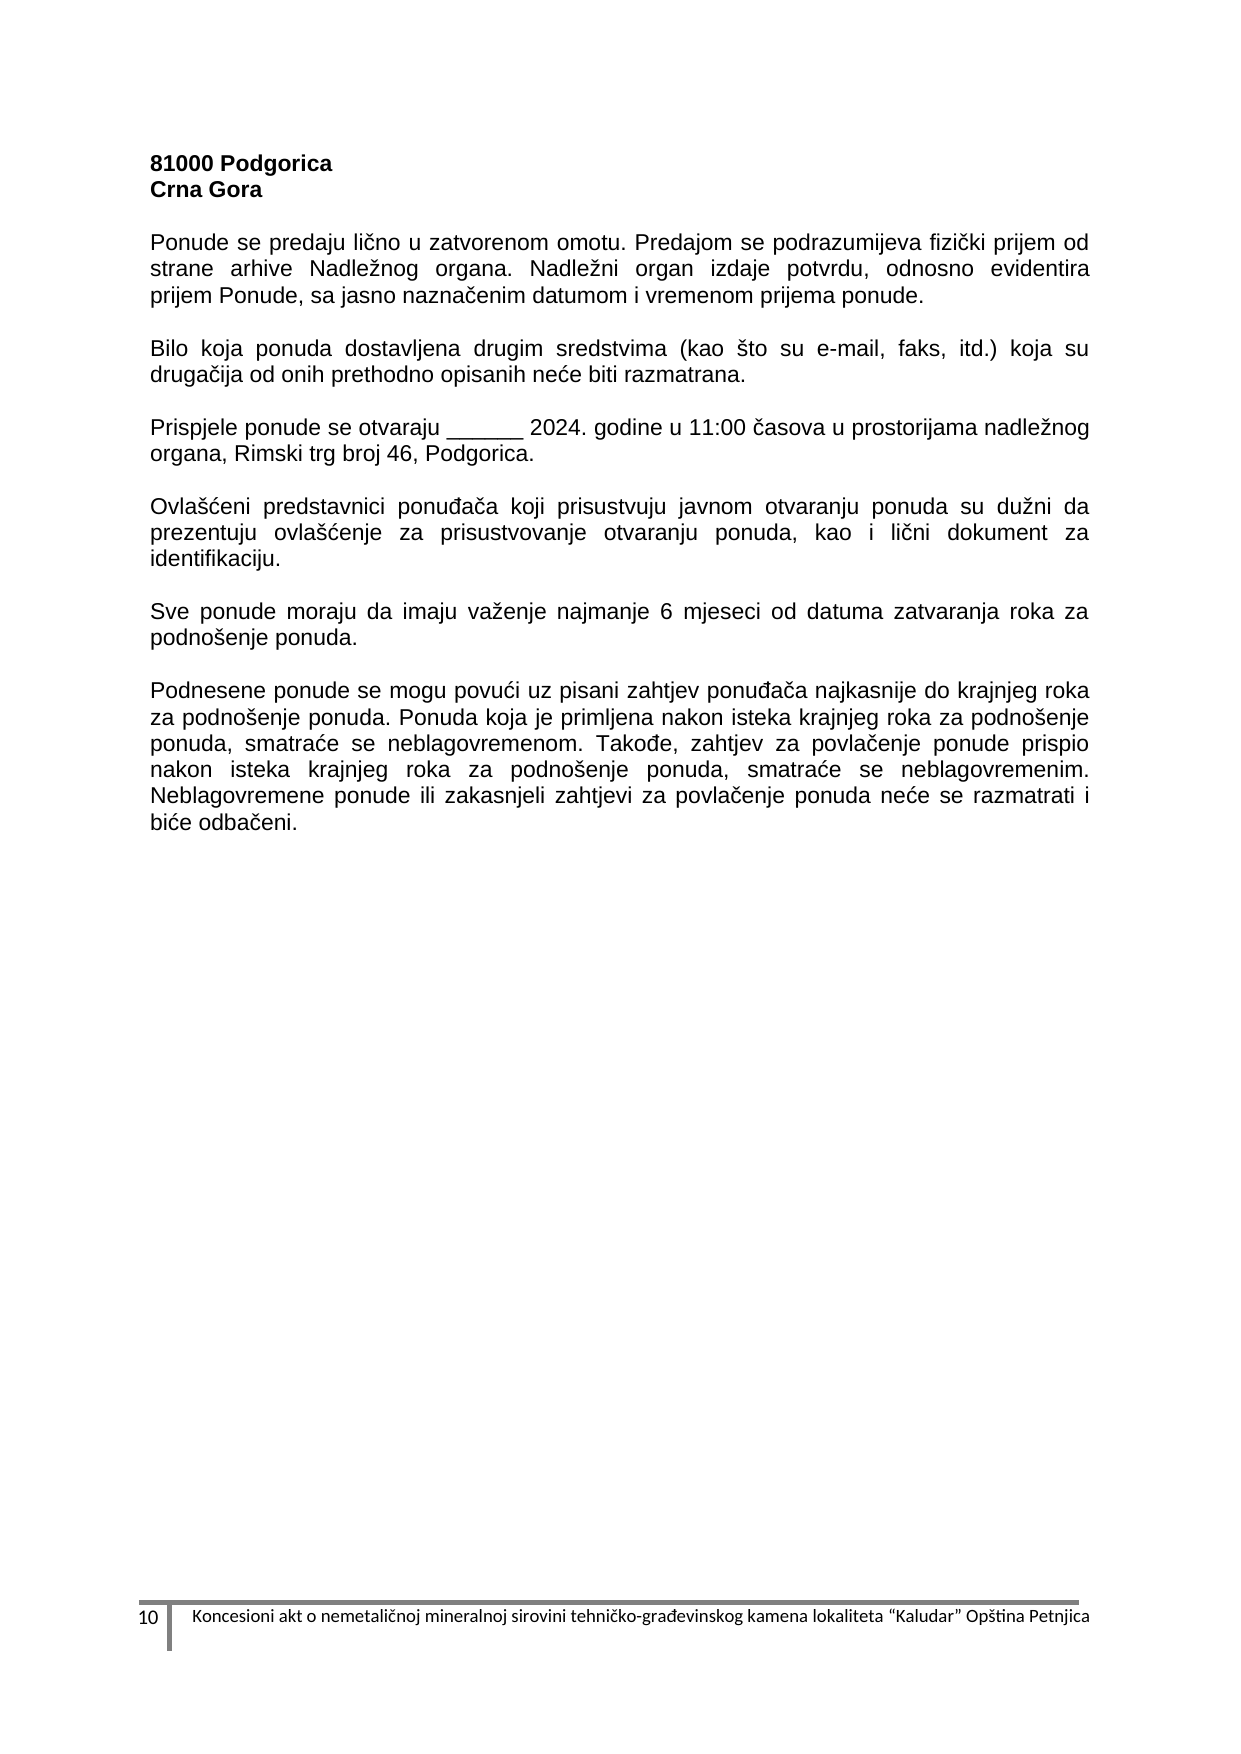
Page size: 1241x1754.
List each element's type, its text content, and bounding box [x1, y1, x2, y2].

text Ovlašćeni predstavnici ponuđača koji prisustvuju javnom otvaranju ponuda su dužni da prezentuju ovlašćenje za prisustvovanje otvaranju ponuda, kao i lični dokument za identifikaciju. [150, 493, 1090, 572]
text Crna Gora [150, 176, 1090, 203]
text Bilo koja ponuda dostavljena drugim sredstvima (kao što su e-mail, faks, itd.) koja su drugačija od onih prethodno opisanih neće biti razmatrana. [150, 334, 1090, 387]
text Prispjele ponude se otvaraju ______ 2024. godine u 11:00 časova u prostorijama nadležnog organa, Rimski trg broj 46, Podgorica. [150, 413, 1090, 466]
text Sve ponude moraju da imaju važenje najmanje 6 mjeseci od datuma zatvaranja roka za podnošenje ponuda. [150, 598, 1090, 651]
text Podnesene ponude se mogu povući uz pisani zahtjev ponuđača najkasnije do krajnjeg roka za podnošenje ponuda. Ponuda koja je primljena nakon isteka krajnjeg roka za podnošenje ponuda, smatraće se neblagovremenom. Takođe, zahtjev za povlačenje ponude prispio nakon isteka krajnjeg roka za podnošenje ponuda, smatraće se neblagovremenim. Neblagovremene ponude ili zakasnjeli zahtjevi za povlačenje ponuda neće se razmatrati i biće odbačeni. [150, 677, 1090, 835]
text Ponude se predaju lično u zatvorenom omotu. Predajom se podrazumijeva fizički prijem od strane arhive Nadležnog organa. Nadležni organ izdaje potvrdu, odnosno evidentira prijem Ponude, sa jasno naznačenim datumom i vremenom prijema ponude. [150, 229, 1090, 308]
text 81000 Podgorica [150, 150, 1090, 176]
